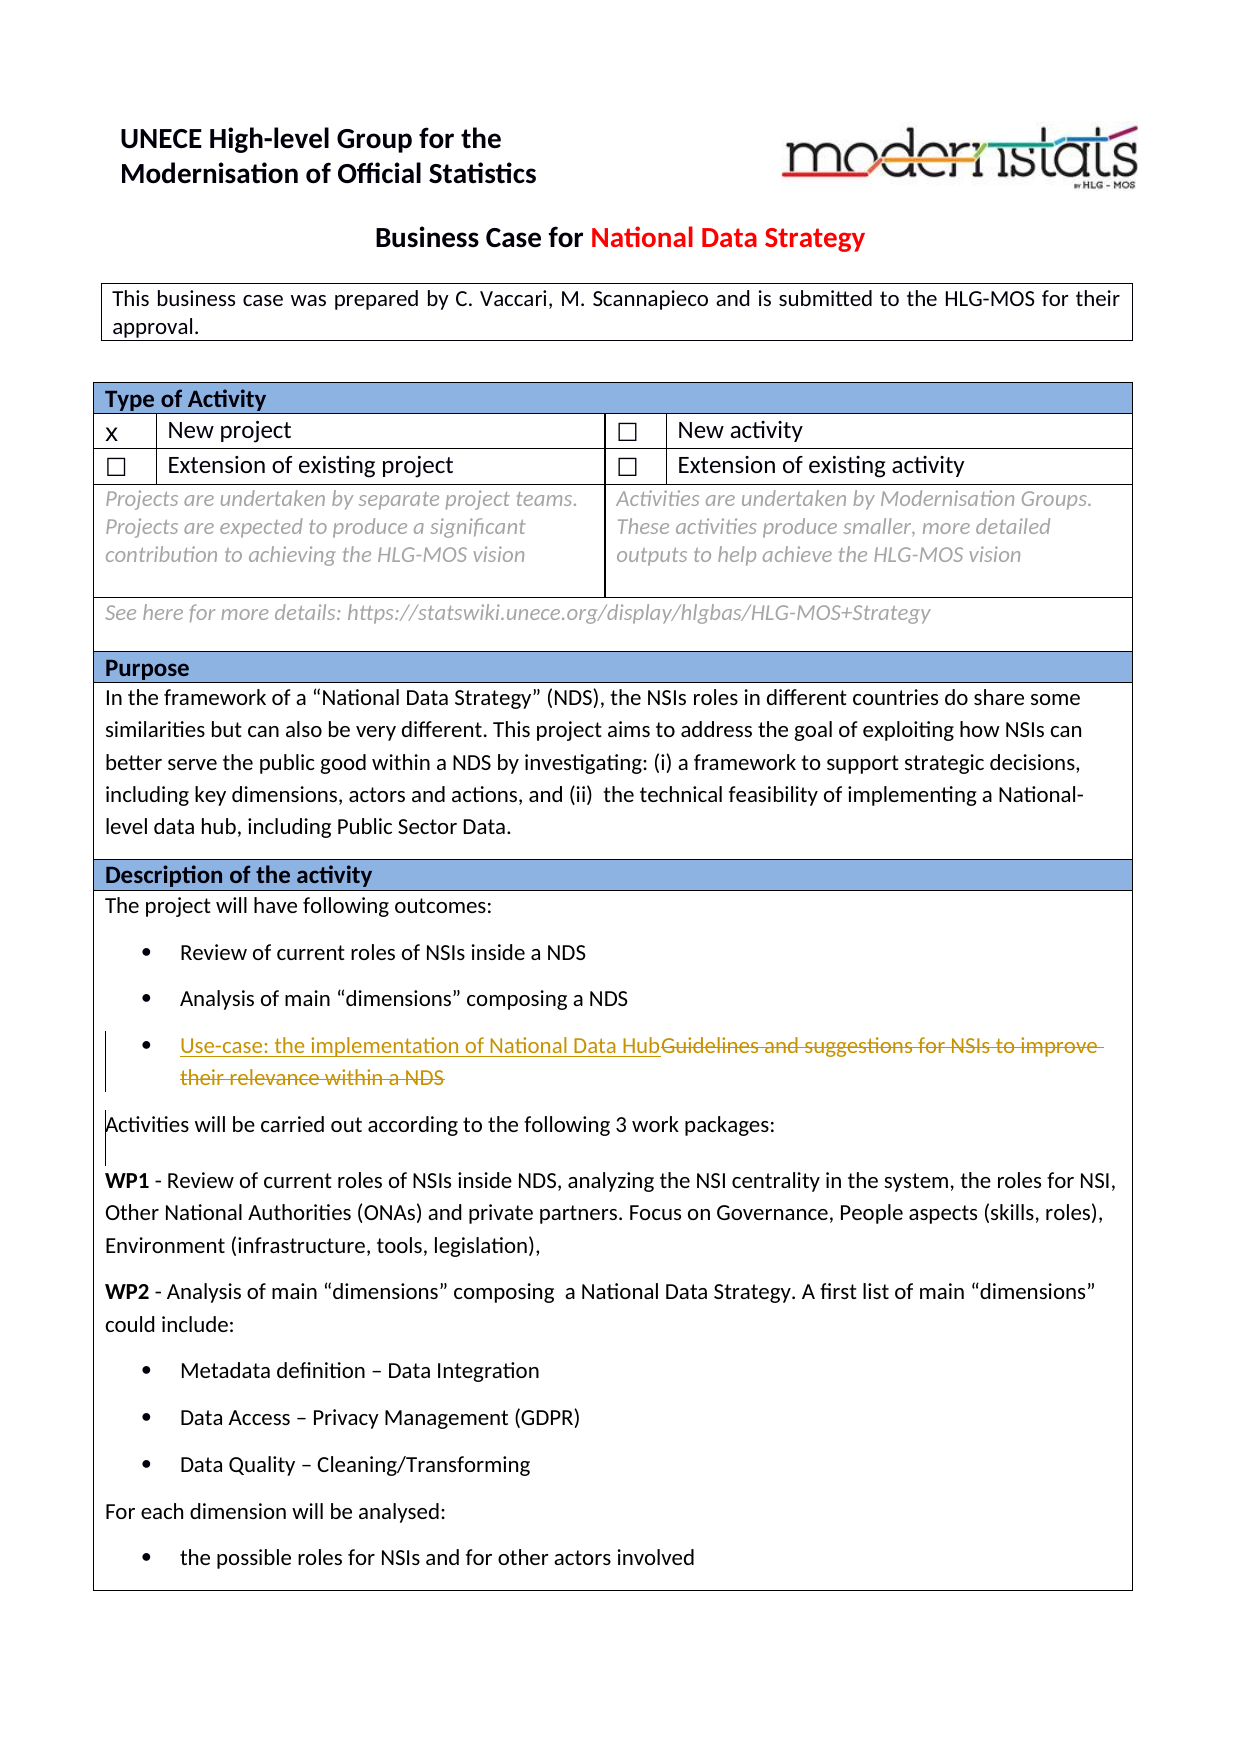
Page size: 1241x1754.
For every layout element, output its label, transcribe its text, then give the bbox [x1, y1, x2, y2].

table_cell [94, 414, 156, 448]
table_cell Extension of existing activity [667, 449, 1132, 483]
table_cell New project [157, 414, 604, 448]
table_cell Extension of existing project [157, 449, 604, 483]
table_cell Activities are undertaken by Modernisation Groups. These activities produce smaller, more detailed outputs to help achieve the HLG-MOS vision [606, 485, 1132, 597]
table_cell Description of the activity [94, 860, 1132, 890]
table_cell New activity [667, 414, 1132, 448]
text Business Case for National Data Strategy [120, 219, 1120, 255]
picture [781, 121, 1138, 191]
table_cell [606, 414, 666, 448]
table_cell In the framework of a “National Data Strategy” (NDS), the NSIs roles in different countries do share some similarities but can also be very different. This project aims to address the goal of exploiting how NSIs can better serve the public good within a NDS by investigating: (i) a framework to support strategic decisions, including key dimensions, actors and actions, and (ii) the technical feasibility of implementing a National-level data hub, including Public Sector Data. [94, 683, 1132, 858]
table_cell [94, 449, 156, 483]
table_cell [94, 891, 1132, 1590]
table_cell See here for more details: https://statswiki.unece.org/display/hlgbas/HLG-MOS+Strategy [94, 598, 1132, 651]
table_cell Purpose [94, 652, 1132, 682]
table_header This business case was prepared by C. Vaccari, M. Scannapieco and is submitted to the HLG-MOS for their approval. [102, 284, 1132, 340]
table_cell Projects are undertaken by separate project teams. Projects are expected to produce a significant contribution to achieving the HLG-MOS vision [94, 485, 604, 597]
table_cell [606, 449, 666, 483]
table_header Type of Activity [94, 383, 1132, 413]
